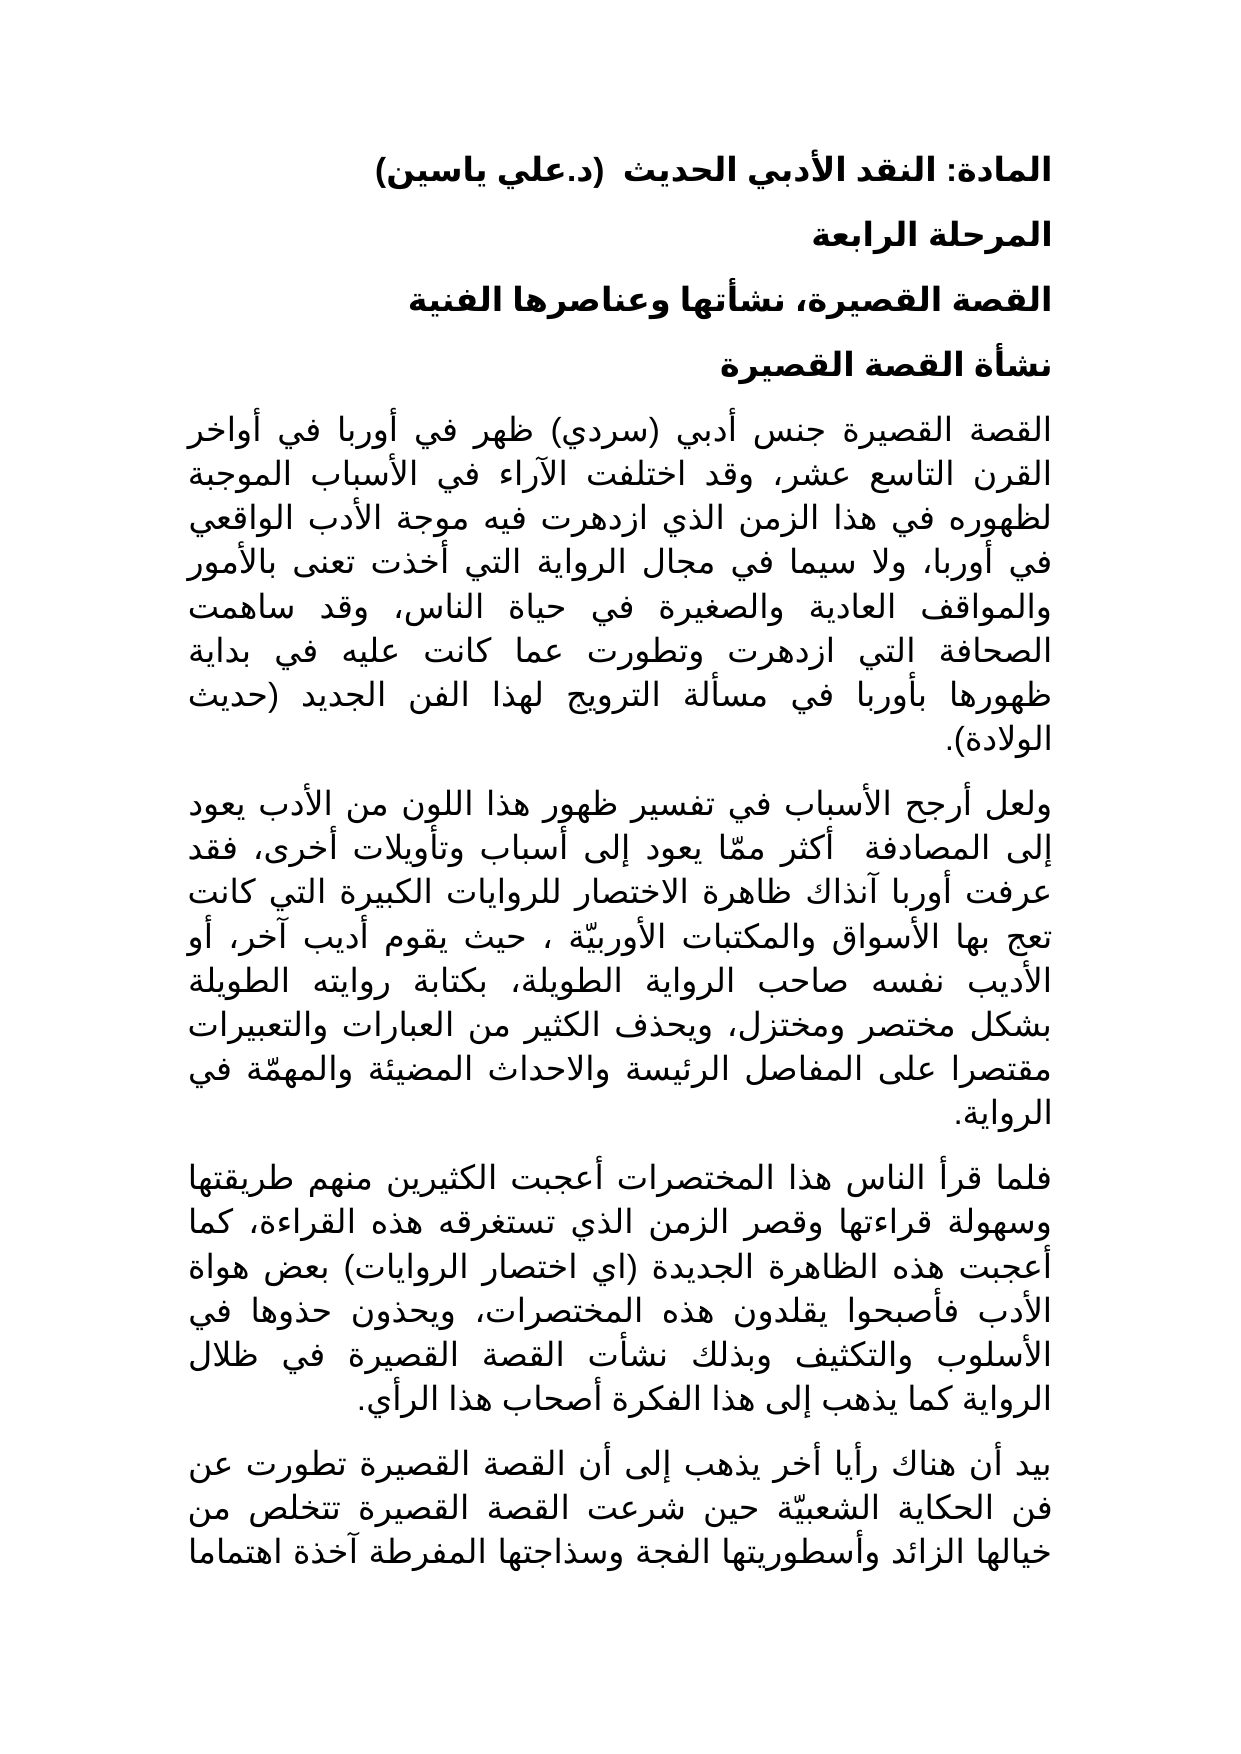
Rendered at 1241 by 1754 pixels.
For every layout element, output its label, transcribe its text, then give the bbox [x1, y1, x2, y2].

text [187, 1444, 1053, 1571]
text نشأة القصة القصيرة [187, 345, 1053, 383]
text المادة: النقد الأدبي الحديث (د.علي ياسين) [187, 150, 1053, 188]
text فلما قرأ الناس هذا المختصرات أعجبت الكثيرين منهم طريقتها وسهولة قراءتها وقصر الزمن الذي تستغرقه هذه القراءة، كما أعجبت هذه الظاهرة الجديدة (اي اختصار الروايات) بعض هواة الأدب فأصبحوا يقلدون هذه المختصرات، ويحذون حذوها في الأسلوب والتكثيف وبذلك نشأت القصة القصيرة في ظلال الرواية كما يذهب إلى هذا الفكرة أصحاب هذا الرأي. [187, 1158, 1053, 1418]
text القصة القصيرة، نشأتها وعناصرها الفنية [187, 280, 1053, 318]
text ولعل أرجح الأسباب في تفسير ظهور هذا اللون من الأدب يعود إلى المصادفة أكثر ممّا يعود إلى أسباب وتأويلات أخرى، فقد عرفت أوربا آنذاك ظاهرة الاختصار للروايات الكبيرة التي كانت تعج بها الأسواق والمكتبات الأوربيّة ، حيث يقوم أديب آخر، أو الأديب نفسه صاحب الرواية الطويلة، بكتابة روايته الطويلة بشكل مختصر ومختزل، ويحذف الكثير من العبارات والتعبيرات مقتصرا على المفاصل الرئيسة والاحداث المضيئة والمهمّة في الرواية. [187, 784, 1053, 1132]
text القصة القصيرة جنس أدبي (سردي) ظهر في أوربا في أواخر القرن التاسع عشر، وقد اختلفت الآراء في الأسباب الموجبة لظهوره في هذا الزمن الذي ازدهرت فيه موجة الأدب الواقعي في أوربا، ولا سيما في مجال الرواية التي أخذت تعنى بالأمور والمواقف العادية والصغيرة في حياة الناس، وقد ساهمت الصحافة التي ازدهرت وتطورت عما كانت عليه في بداية ظهورها بأوربا في مسألة الترويج لهذا الفن الجديد (حديث الولادة). [187, 410, 1053, 758]
text المرحلة الرابعة [187, 215, 1053, 253]
